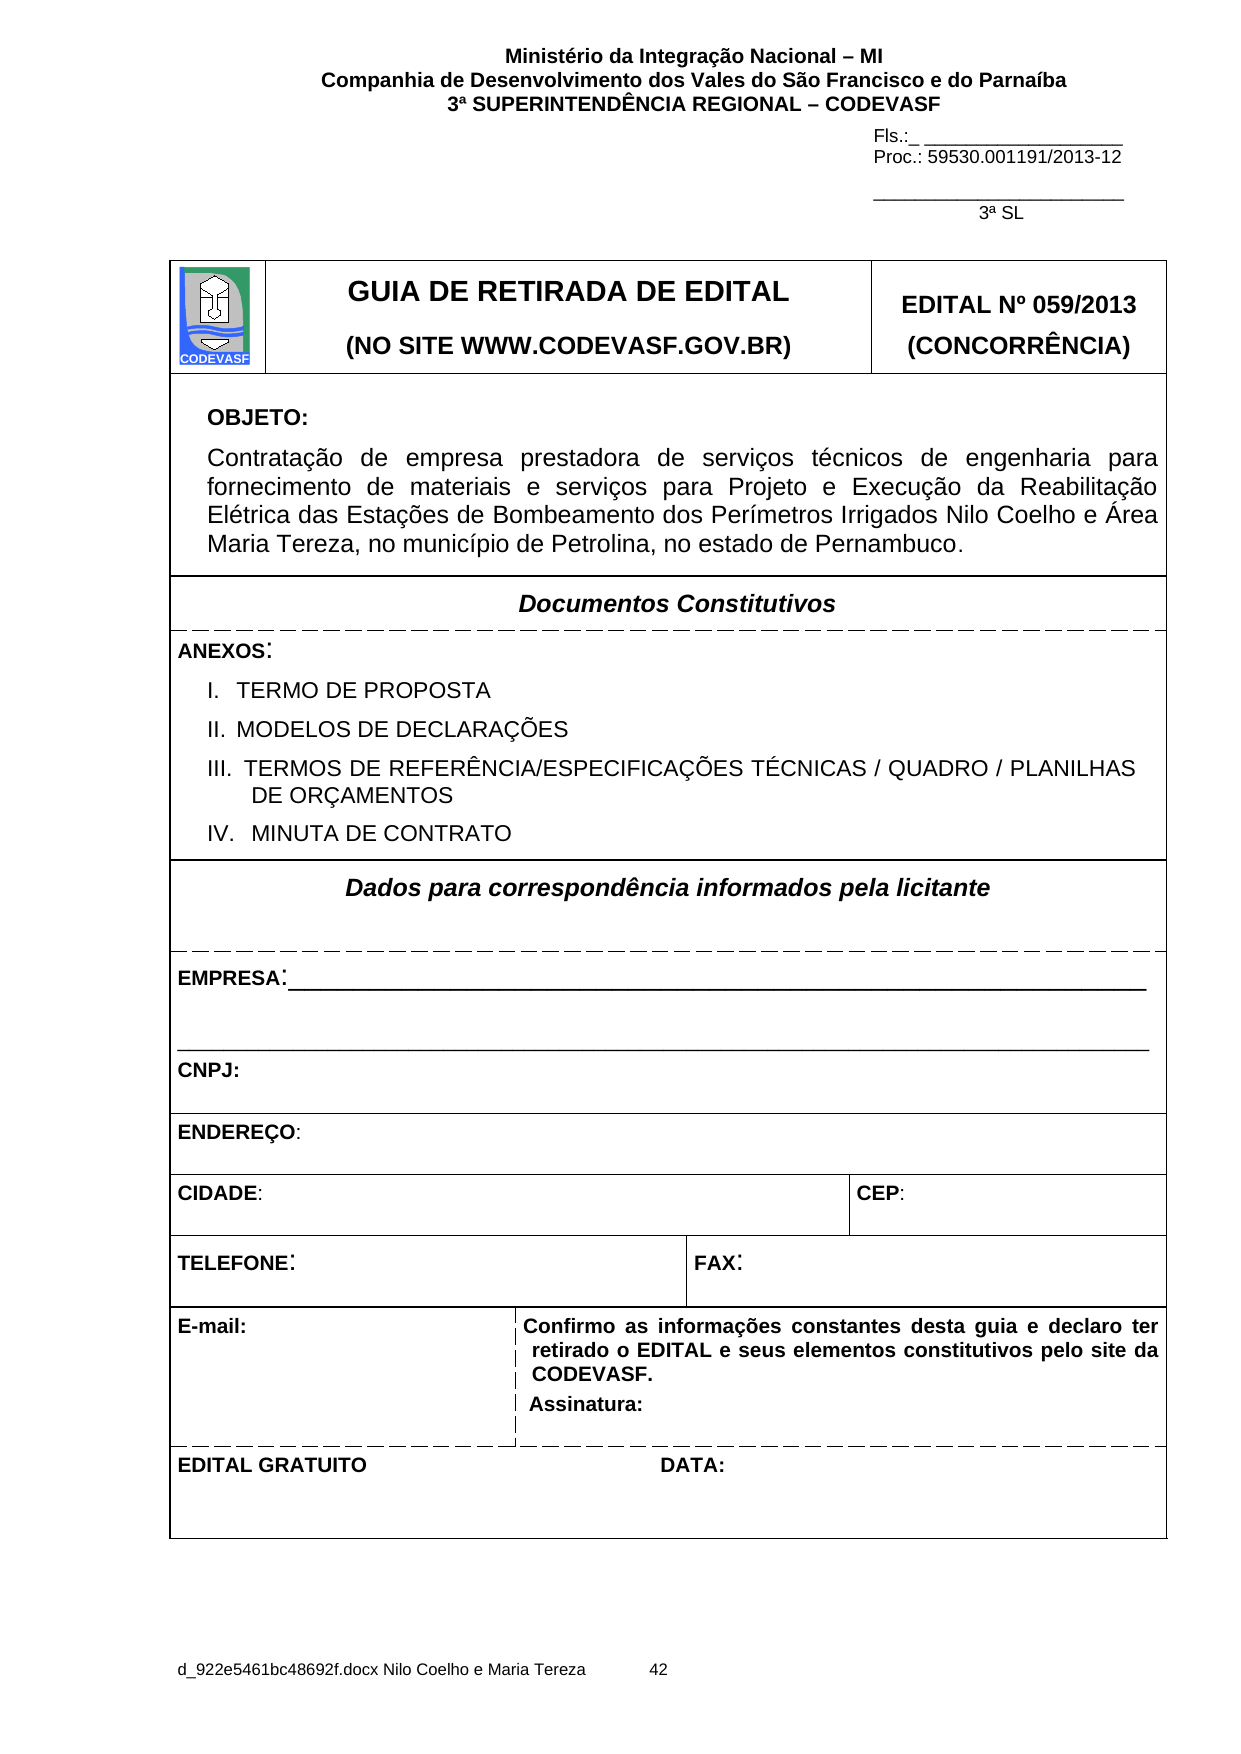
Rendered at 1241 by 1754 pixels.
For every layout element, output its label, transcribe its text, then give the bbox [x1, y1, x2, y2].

table_cell E-mail: [171, 1308, 516, 1446]
table_cell OBJETO: Contratação de empresa prestadora de serviços técnicos de engenharia para fornecimento de materiais e serviços para Projeto e Execução da Reabilitação Elétrica das Estações de Bombeamento dos Perímetros Irrigados Nilo Coelho e Área Maria Tereza, no município de Petrolina, no estado de Pernambuco. [171, 374, 1166, 575]
table_header EDITAL Nº 059/2013 (CONCORRÊNCIA) [872, 261, 1166, 372]
table_cell CIDADE: [171, 1175, 849, 1235]
table_header [171, 261, 265, 372]
table_cell FAX: [687, 1236, 1166, 1306]
table_cell ENDEREÇO: [171, 1114, 1166, 1174]
table_cell EDITAL GRATUITO [171, 1446, 653, 1538]
table_cell ANEXOS: I. TERMO DE PROPOSTA II. MODELOS DE DECLARAÇÕES III. TERMOS DE REFERÊNCIA/ESPECIFICAÇÕES TÉCNICAS / QUADRO / PLANILHAS DE ORÇAMENTOS IV. MINUTA DE CONTRATO [171, 630, 1166, 859]
table_cell CEP: [850, 1175, 1166, 1235]
table_cell TELEFONE: [171, 1236, 686, 1306]
table_cell DATA: [653, 1446, 1166, 1538]
table_cell Documentos Constitutivos [171, 577, 1166, 630]
table_header GUIA DE RETIRADA DE EDITAL (NO SITE WWW.CODEVASF.GOV.BR) [266, 261, 871, 372]
table_cell Confirmo as informações constantes desta guia e declaro ter retirado o EDITAL e seus elementos constitutivos pelo site da CODEVASF. Assinatura: [516, 1308, 1166, 1446]
table_cell EMPRESA:_____________________________________________________ ____________________________________________________________________________________ CNPJ: [171, 951, 1166, 1112]
table_cell Dados para correspondência informados pela licitante [171, 861, 1166, 951]
